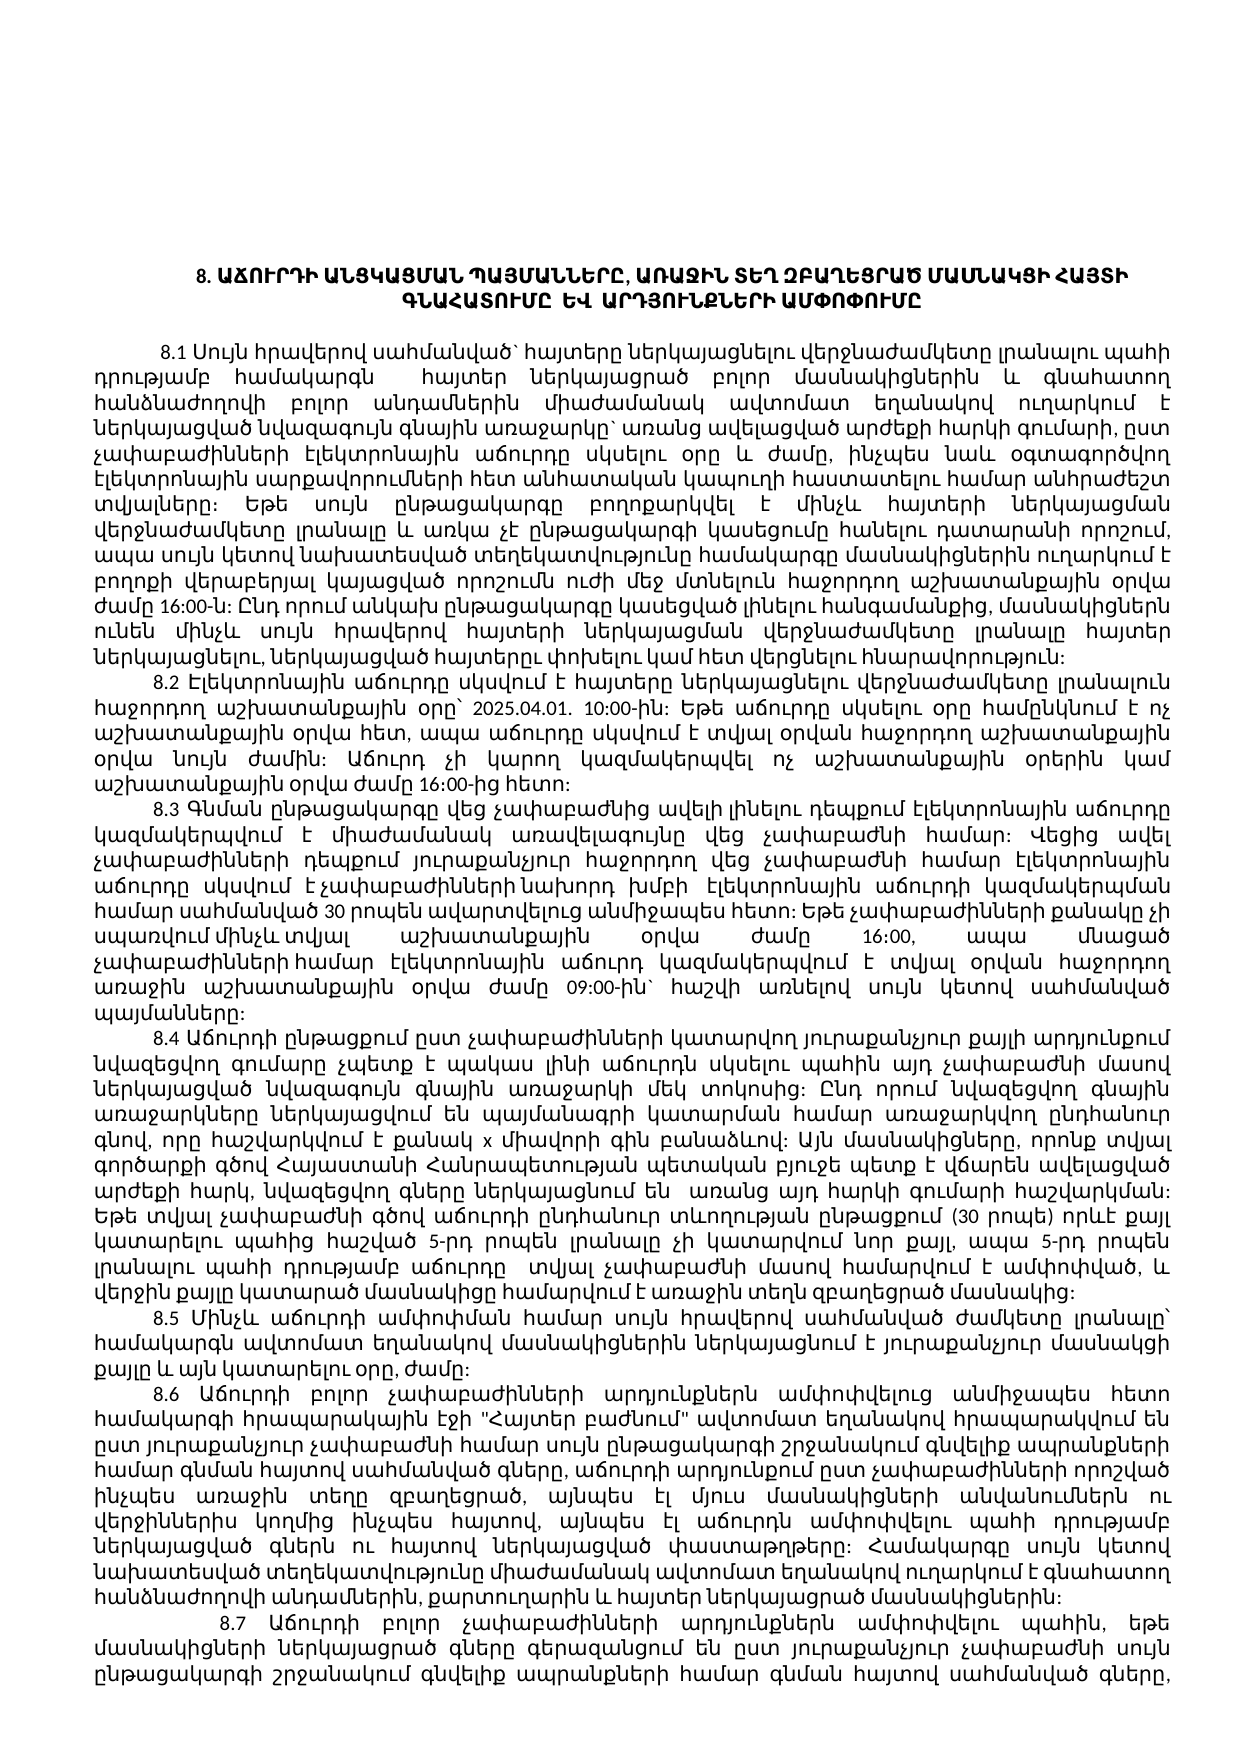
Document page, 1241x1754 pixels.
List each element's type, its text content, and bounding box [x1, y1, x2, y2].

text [94, 1610, 1171, 1686]
text 8.1 Սույն հրավերով սահմանված` հայտերը ներկայացնելու վերջնաժամկետը լրանալու պահի դրությամբ համակարգն հայտեր ներկայացրած բոլոր մասնակիցներին և գնահատող հանձնաժողովի բոլոր անդամներին միաժամանակ ավտոմատ եղանակով ուղարկում է ներկայացված նվազագույն գնային առաջարկը` առանց ավելացված արժեքի հարկի գումարի, ըստ չափաբաժինների էլեկտրոնային աճուրդը սկսելու օրը և ժամը, ինչպես նաև օգտագործվող էլեկտրոնային սարքավորումների հետ անհատական կապուղի հաստատելու համար անհրաժեշտ տվյալները։ Եթե սույն ընթացակարգը բողոքարկվել է մինչև հայտերի ներկայացման վերջնաժամկետը լրանալը և առկա չէ ընթացակարգի կասեցումը հանելու դատարանի որոշում, ապա սույն կետով նախատեսված տեղեկատվությունը համակարգը մասնակիցներին ուղարկում է բողոքի վերաբերյալ կայացված որոշումն ուժի մեջ մտնելուն հաջորդող աշխատանքային օրվա ժամը 16:00-ն: Ընդ որում անկախ ընթացակարգը կասեցված լինելու հանգամանքից, մասնակիցներն ունեն մինչև սույն հրավերով հայտերի ներկայացման վերջնաժամկետը լրանալը հայտեր ներկայացնելու, ներկայացված հայտերըւ փոխելու կամ հետ վերցնելու հնարավորություն: [94, 339, 1171, 669]
text 8. ԱՃՈՒՐԴԻ ԱՆՑԿԱՑՄԱՆ ՊԱՅՄԱՆՆԵՐԸ, ԱՌԱՋԻՆ ՏԵՂ ԶԲԱՂԵՑՐԱԾ ՄԱՍՆԱԿՑԻ ՀԱՅՏԻ [94, 263, 1171, 288]
text 8.5 Մինչև աճուրդի ամփոփման համար սույն հրավերով սահմանված ժամկետը լրանալը՝ համակարգն ավտոմատ եղանակով մասնակիցներին ներկայացնում է յուրաքանչյուր մասնակցի քայլը և այն կատարելու օրը, ժամը: [94, 1305, 1171, 1381]
text ԳՆԱՀԱՏՈՒՄԸ ԵՎ ԱՐԴՅՈՒՆՔՆԵՐԻ ԱՄՓՈՓՈՒՄԸ [94, 288, 1171, 314]
text 8.3 Գնման ընթացակարգը վեց չափաբաժնից ավելի լինելու դեպքում էլեկտրոնային աճուրդը կազմակերպվում է միաժամանակ առավելագույնը վեց չափաբաժնի համար: Վեցից ավել չափաբաժինների դեպքում յուրաքանչյուր հաջորդող վեց չափաբաժնի համար էլեկտրոնային աճուրդը սկսվում է չափաբաժինների նախորդ խմբի էլեկտրոնային աճուրդի կազմակերպման համար սահմանված 30 րոպեն ավարտվելուց անմիջապես հետո: Եթե չափաբաժինների քանակը չի սպառվում մինչև տվյալ աշխատանքային օրվա ժամը 16։00, ապա մնացած չափաբաժինների համար էլեկտրոնային աճուրդ կազմակերպվում է տվյալ օրվան հաջորդող առաջին աշխատանքային օրվա ժամը 09:00-ին` հաշվի առնելով սույն կետով սահմանված պայմանները: [94, 797, 1171, 1025]
text 8.2 Էլեկտրոնային աճուրդը սկսվում է հայտերը ներկայացնելու վերջնաժամկետը լրանալուն հաջորդող աշխատանքային օրը՝ 2025.04.01. 10:00 -ին: Եթե աճուրդը սկսելու օրը համընկնում է ոչ աշխատանքային օրվա հետ, ապա աճուրդը սկսվում է տվյալ օրվան հաջորդող աշխատանքային օրվա նույն ժամին: Աճուրդ չի կարող կազմակերպվել ոչ աշխատանքային օրերին կամ աշխատանքային օրվա ժամը 16։00-ից հետո: [94, 669, 1171, 797]
text 8.6 Աճուրդի բոլոր չափաբաժինների արդյունքներն ամփոփվելուց անմիջապես հետո համակարգի հրապարակային էջի "Հայտեր բաժնում" ավտոմատ եղանակով հրապարակվում են ըստ յուրաքանչյուր չափաբաժնի համար սույն ընթացակարգի շրջանակում գնվելիք ապրանքների համար գնման հայտով սահմանված գները, աճուրդի արդյունքում ըստ չափաբաժինների որոշված ինչպես առաջին տեղը զբաղեցրած, այնպես էլ մյուս մասնակիցների անվանումներն ու վերջիններիս կողմից ինչպես հայտով, այնպես էլ աճուրդն ամփոփվելու պահի դրությամբ ներկայացված գներն ու հայտով ներկայացված փաստաթղթերը: Համակարգը սույն կետով նախատեսված տեղեկատվությունը միաժամանակ ավտոմատ եղանակով ուղարկում է գնահատող հանձնաժողովի անդամներին, քարտուղարին և հայտեր ներկայացրած մասնակիցներին: [94, 1381, 1171, 1610]
text 8.4 Աճուրդի ընթացքում ըստ չափաբաժինների կատարվող յուրաքանչյուր քայլի արդյունքում նվազեցվող գումարը չպետք է պակաս լինի աճուրդն սկսելու պահին այդ չափաբաժնի մասով ներկայացված նվազագույն գնային առաջարկի մեկ տոկոսից: Ընդ որում նվազեցվող գնային առաջարկները ներկայացվում են պայմանագրի կատարման համար առաջարկվող ընդհանուր գնով, որը հաշվարկվում է քանակ x միավորի գին բանաձևով: Այն մասնակիցները, որոնք տվյալ գործարքի գծով Հայաստանի Հանրապետության պետական բյուջե պետք է վճարեն ավելացված արժեքի հարկ, նվազեցվող գները ներկայացնում են առանց այդ հարկի գումարի հաշվարկման: Եթե տվյալ չափաբաժնի գծով աճուրդի ընդհանուր տևողության ընթացքում (30 րոպե) որևէ քայլ կատարելու պահից հաշված 5-րդ րոպեն լրանալը չի կատարվում նոր քայլ, ապա 5-րդ րոպեն լրանալու պահի դրությամբ աճուրդը տվյալ չափաբաժնի մասով համարվում է ամփոփված, և վերջին քայլը կատարած մասնակիցը համարվում է առաջին տեղն զբաղեցրած մասնակից: [94, 1025, 1171, 1305]
